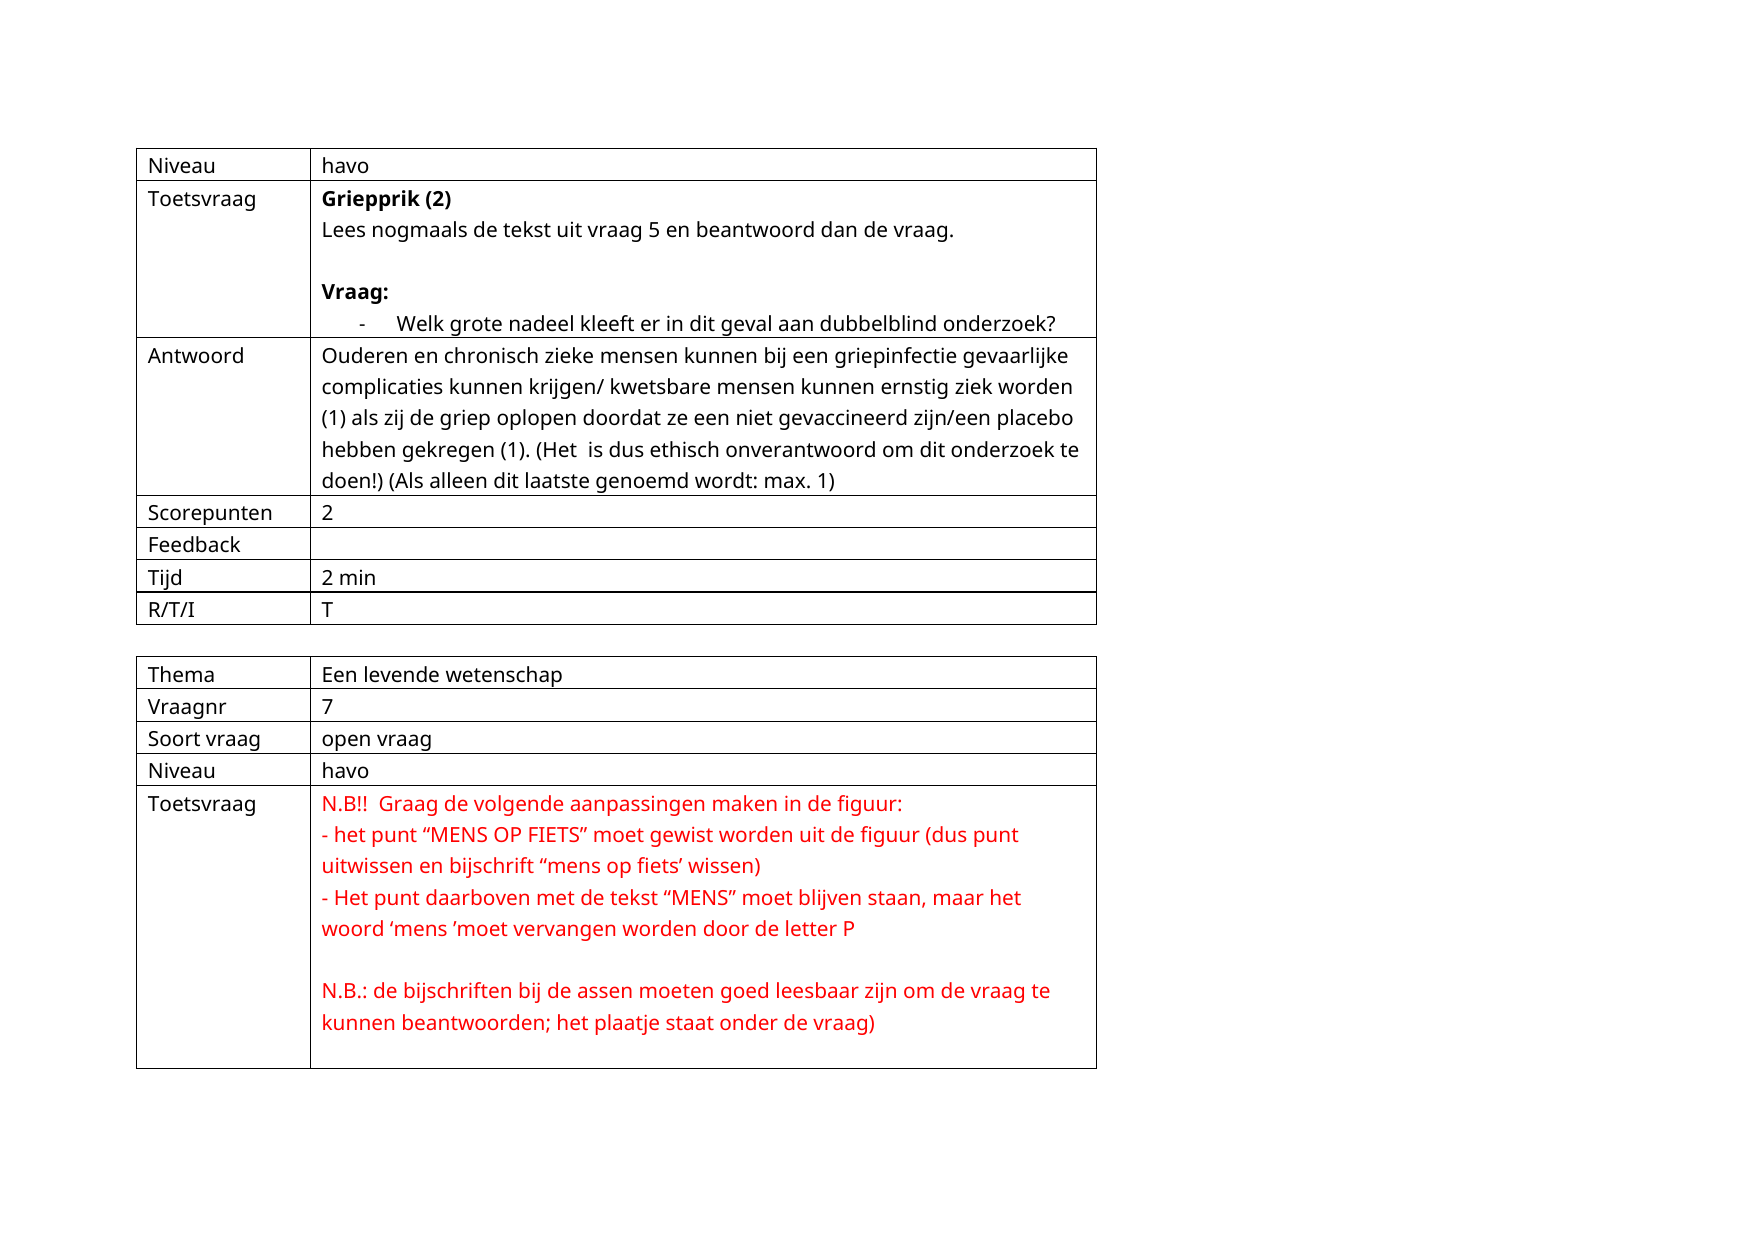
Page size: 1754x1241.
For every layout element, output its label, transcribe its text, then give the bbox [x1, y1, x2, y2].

table_cell [311, 528, 1096, 559]
table_cell open vraag [311, 722, 1096, 753]
table_cell 2 min [311, 560, 1096, 591]
table_cell Toetsvraag [137, 786, 310, 1067]
table_header Een levende wetenschap [311, 657, 1096, 688]
table_cell Vraagnr [137, 689, 310, 721]
table_cell havo [311, 754, 1096, 785]
table_cell havo [311, 149, 1096, 180]
table_cell Scorepunten [137, 496, 310, 527]
table_cell Niveau [137, 149, 310, 180]
table_cell Soort vraag [137, 722, 310, 753]
table_cell Antwoord [137, 338, 310, 494]
table_header Thema [137, 657, 310, 688]
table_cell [311, 786, 1096, 1067]
table_cell R/T/I [137, 593, 310, 624]
table_cell Feedback [137, 528, 310, 559]
table_cell 7 [311, 689, 1096, 721]
table_cell T [311, 593, 1096, 624]
table_cell Tijd [137, 560, 310, 591]
table_cell Ouderen en chronisch zieke mensen kunnen bij een griepinfectie gevaarlijke complicaties kunnen krijgen/ kwetsbare mensen kunnen ernstig ziek worden (1) als zij de griep oplopen doordat ze een niet gevaccineerd zijn/een placebo hebben gekregen (1). (Het is dus ethisch onverantwoord om dit onderzoek te doen!) (Als alleen dit laatste genoemd wordt: max. 1) [311, 338, 1096, 494]
table_cell 2 [311, 496, 1096, 527]
table_cell Griepprik (2) Lees nogmaals de tekst uit vraag 5 en beantwoord dan de vraag. Vraag: Welk grote nadeel kleeft er in dit geval aan dubbelblind onderzoek? [311, 181, 1096, 337]
table_cell Niveau [137, 754, 310, 785]
table_cell Toetsvraag [137, 181, 310, 337]
